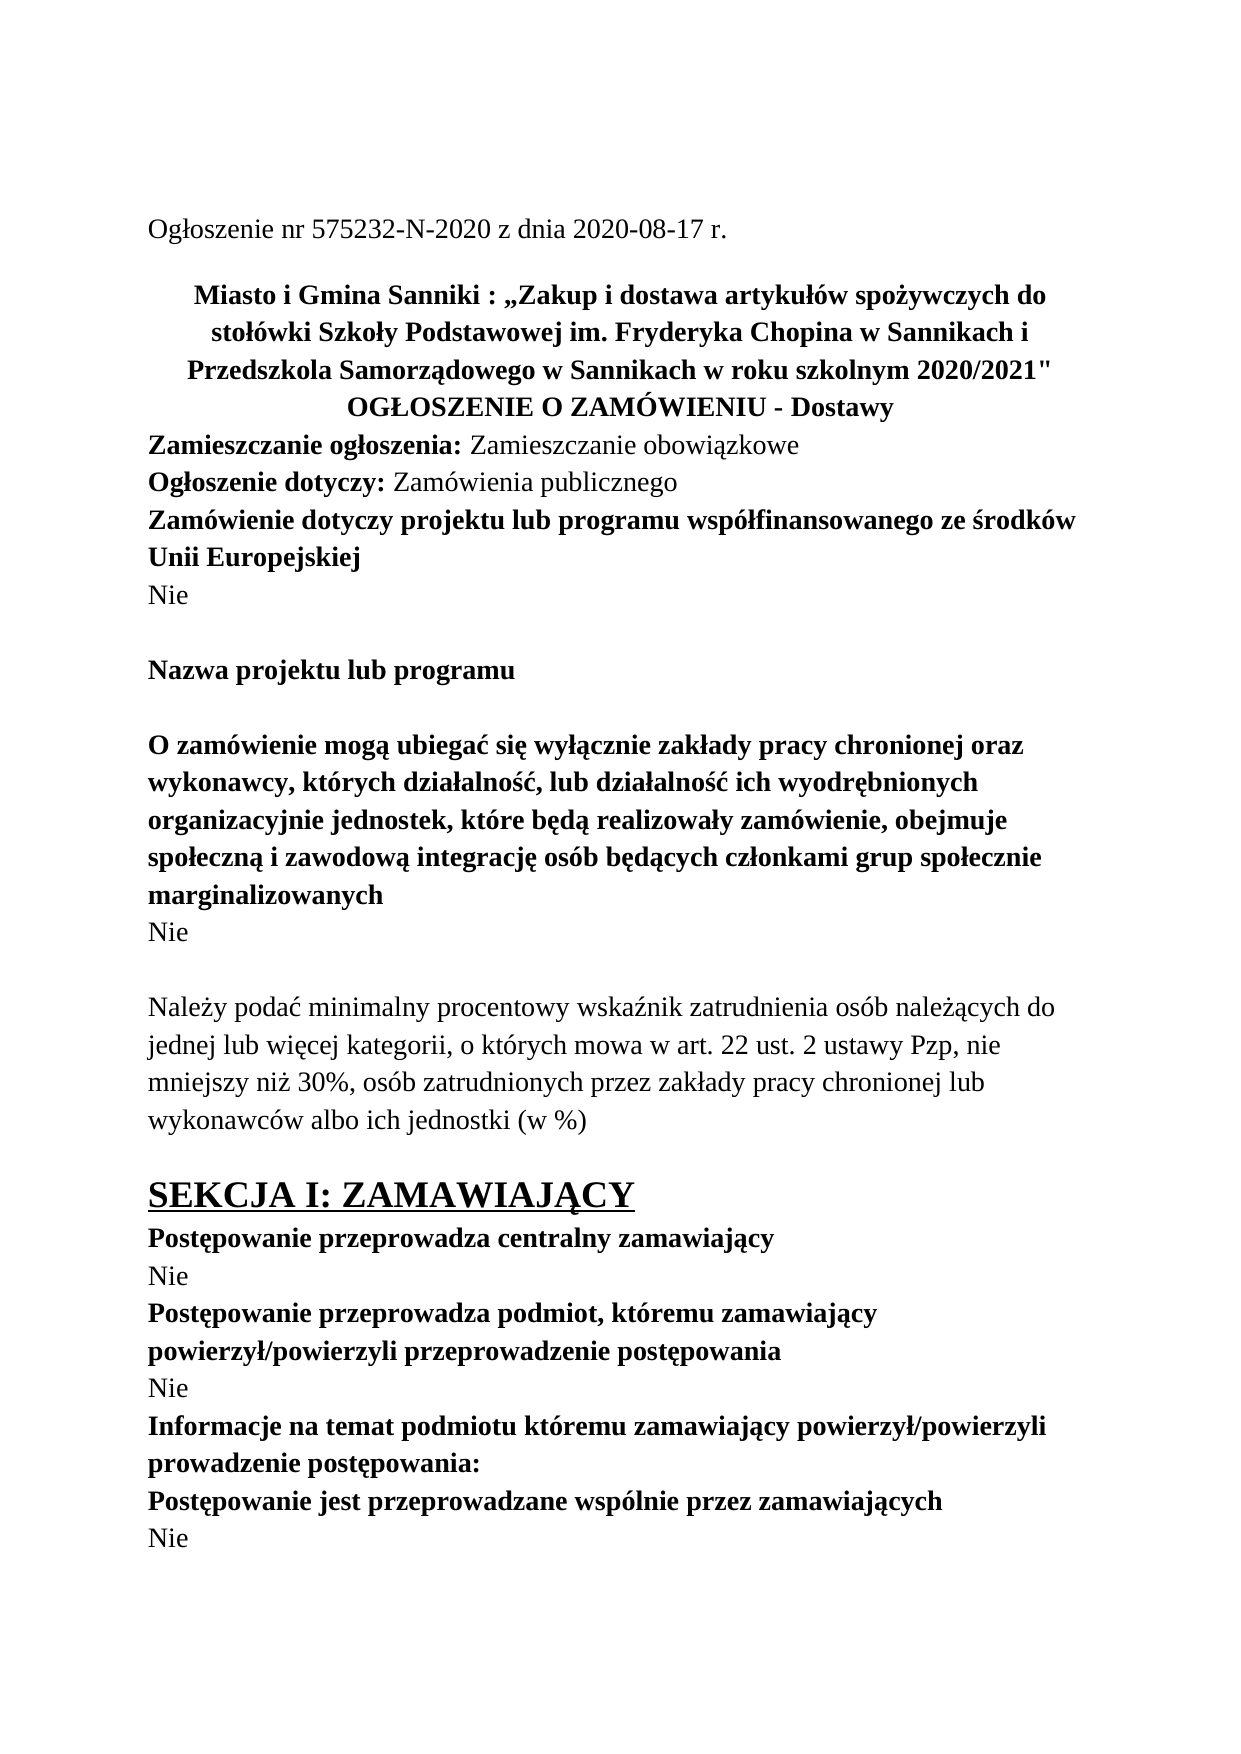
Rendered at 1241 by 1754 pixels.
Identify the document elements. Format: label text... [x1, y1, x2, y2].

text Informacje na temat podmiotu któremu zamawiający powierzył/powierzyli prowadzenie postępowania: Postępowanie jest przeprowadzane wspólnie przez zamawiających [148, 1403, 1093, 1516]
text Zamówienie dotyczy projektu lub programu współfinansowanego ze środków Unii Europejskiej [148, 498, 1093, 573]
text Ogłoszenie nr 575232-N-2020 z dnia 2020-08-17 r. [148, 148, 1093, 273]
text Nie [148, 1366, 1093, 1403]
text Nie [148, 910, 1093, 948]
text Nie [148, 573, 1093, 610]
text O zamówienie mogą ubiegać się wyłącznie zakłady pracy chronionej oraz wykonawcy, których działalność, lub działalność ich wyodrębnionych organizacyjnie jednostek, które będą realizowały zamówienie, obejmuje społeczną i zawodową integrację osób będących członkami grup społecznie marginalizowanych [148, 723, 1093, 910]
text Nie [148, 1516, 1093, 1553]
text Należy podać minimalny procentowy wskaźnik zatrudnienia osób należących do jednej lub więcej kategorii, o których mowa w art. 22 ust. 2 ustawy Pzp, nie mniejszy niż 30%, osób zatrudnionych przez zakłady pracy chronionej lub wykonawców albo ich jednostki (w %) [148, 948, 1093, 1173]
text Postępowanie przeprowadza centralny zamawiający [148, 1216, 1093, 1253]
text Ogłoszenie dotyczy: Zamówienia publicznego [148, 460, 1093, 498]
text Postępowanie przeprowadza podmiot, któremu zamawiający powierzył/powierzyli przeprowadzenie postępowania [148, 1291, 1093, 1366]
text Nie [148, 1253, 1093, 1291]
text SEKCJA I: ZAMAWIAJĄCY [148, 1173, 1093, 1216]
text Zamieszczanie ogłoszenia: Zamieszczanie obowiązkowe [148, 423, 1093, 460]
text Miasto i Gmina Sanniki : „Zakup i dostawa artykułów spożywczych do stołówki Szkoły Podstawowej im. Fryderyka Chopina w Sannikach i Przedszkola Samorządowego w Sannikach w roku szkolnym 2020/2021" OGŁOSZENIE O ZAMÓWIENIU - Dostawy [148, 273, 1093, 423]
text Nazwa projektu lub programu [148, 610, 1093, 723]
